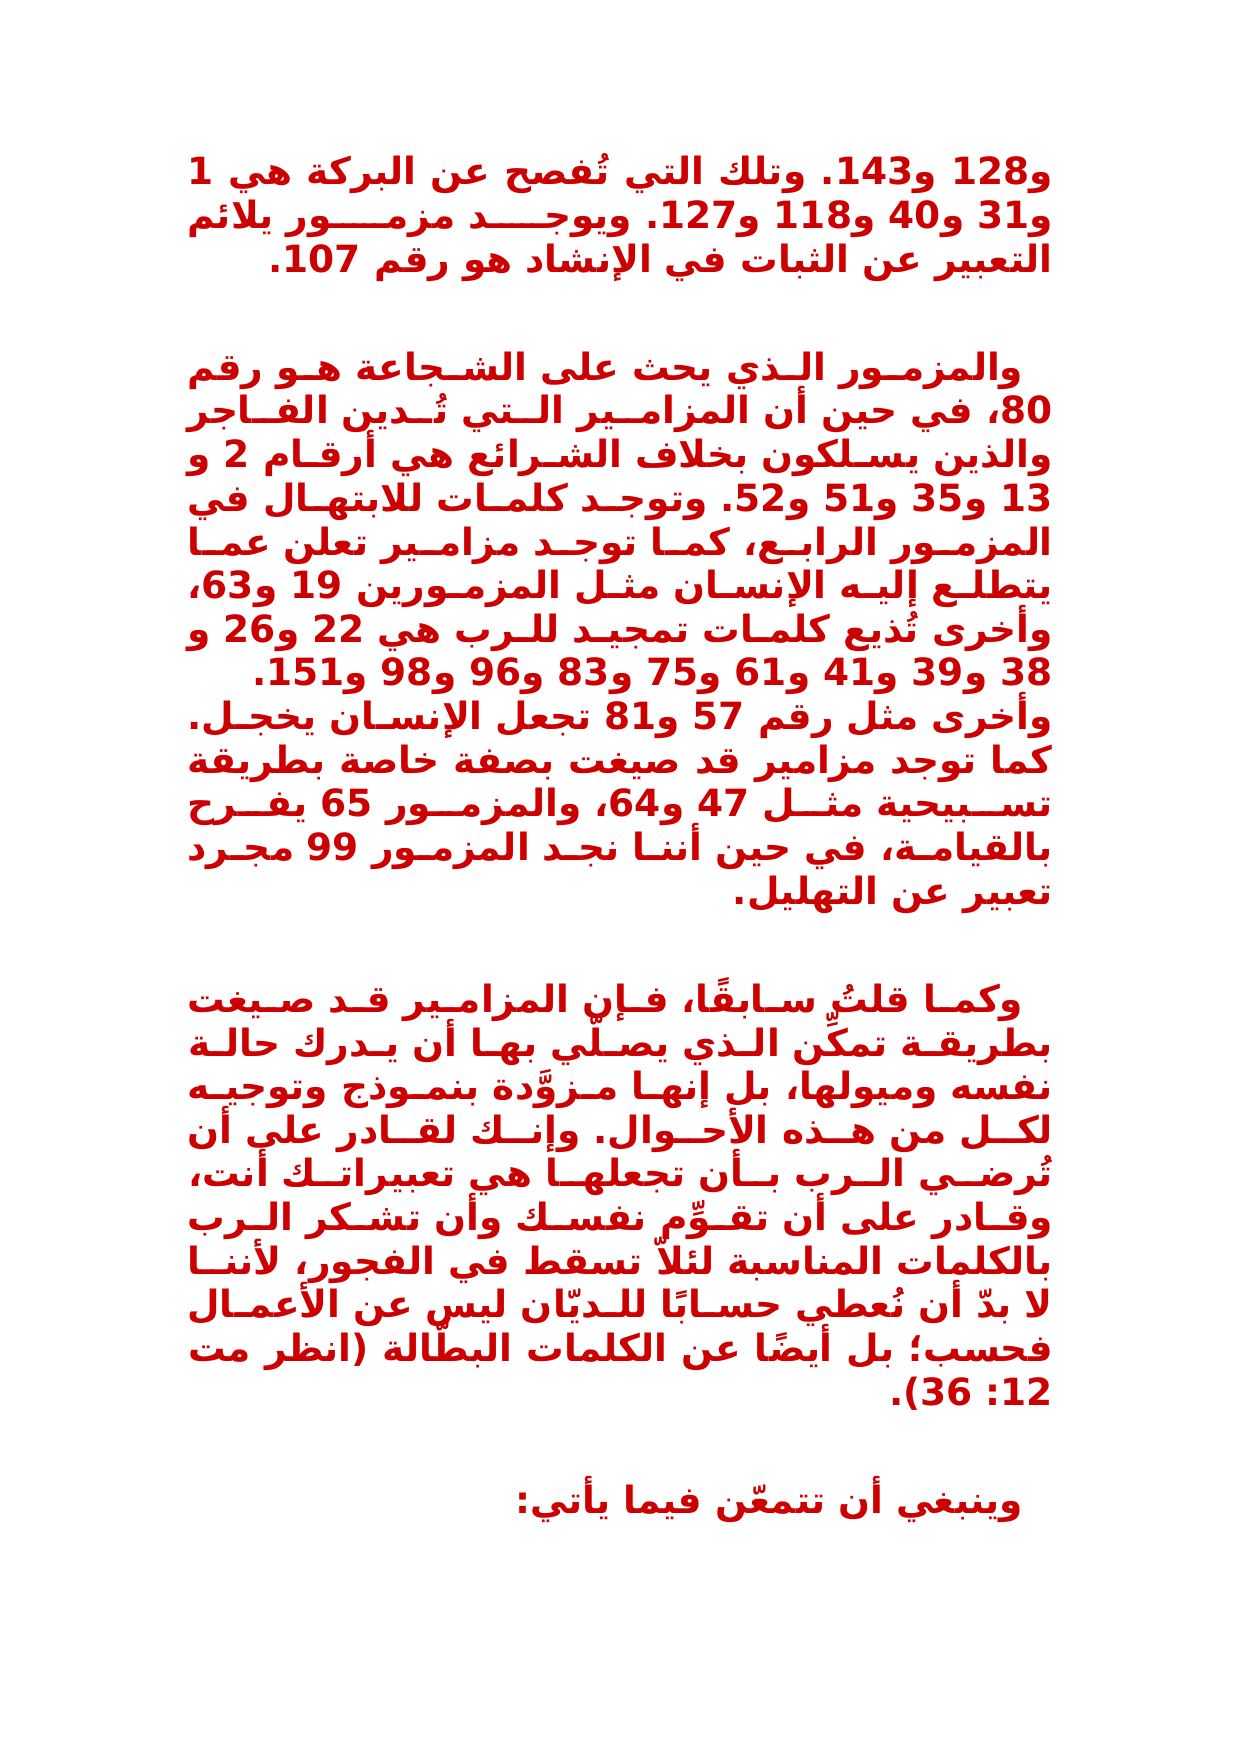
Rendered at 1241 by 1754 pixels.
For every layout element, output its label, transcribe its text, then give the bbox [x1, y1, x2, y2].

text وكما قلتُ سابقًا، فإن المزامير قد صيغت بطريقة تمكِّن الذي يصلّي بها أن يدرك حالة نفسه وميولها، بل إنها مزوَّدة بنموذج وتوجيه لكل من هذه الأحوال. وإنك لقادر على أن تُرضي الرب بأن تجعلها هي تعبيراتك أنت، وقادر على أن تقوِّم نفسك وأن تشكر الرب بالكلمات المناسبة لئلاّ تسقط في الفجور، لأننا لا بدّ أن نُعطي حسابًا للديّان ليس عن الأعمال فحسب؛ بل أيضًا عن الكلمات البطّالة (انظر مت12: 36). [187, 977, 1053, 1414]
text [187, 150, 1053, 281]
text وينبغي أن تتمعّن فيما يأتي: [187, 1478, 1053, 1522]
text والمزمور الذي يحث على الشجاعة هو رقم 80، في حين أن المزامير التي تُدين الفاجر والذين يسلكون بخلاف الشرائع هي أرقام 2 و13 و35 و51 و52. وتوجد كلمات للابتهال في المزمور الرابع، كما توجد مزامير تعلن عما يتطلع إليه الإنسان مثل المزمورين 19 و63، وأخرى تُذيع كلمات تمجيد للرب هي 22 و26 و38 و39 و41 و61 و75 و83 و96 و98 و151. وأخرى مثل رقم 57 و81 تجعل الإنسان يخجل. كما توجد مزامير قد صيغت بصفة خاصة بطريقة تسبيحية مثل 47 و64، والمزمور 65 يفرح بالقيامة، في حين أننا نجد المزمور 99 مجرد تعبير عن التهليل. [187, 346, 1053, 913]
